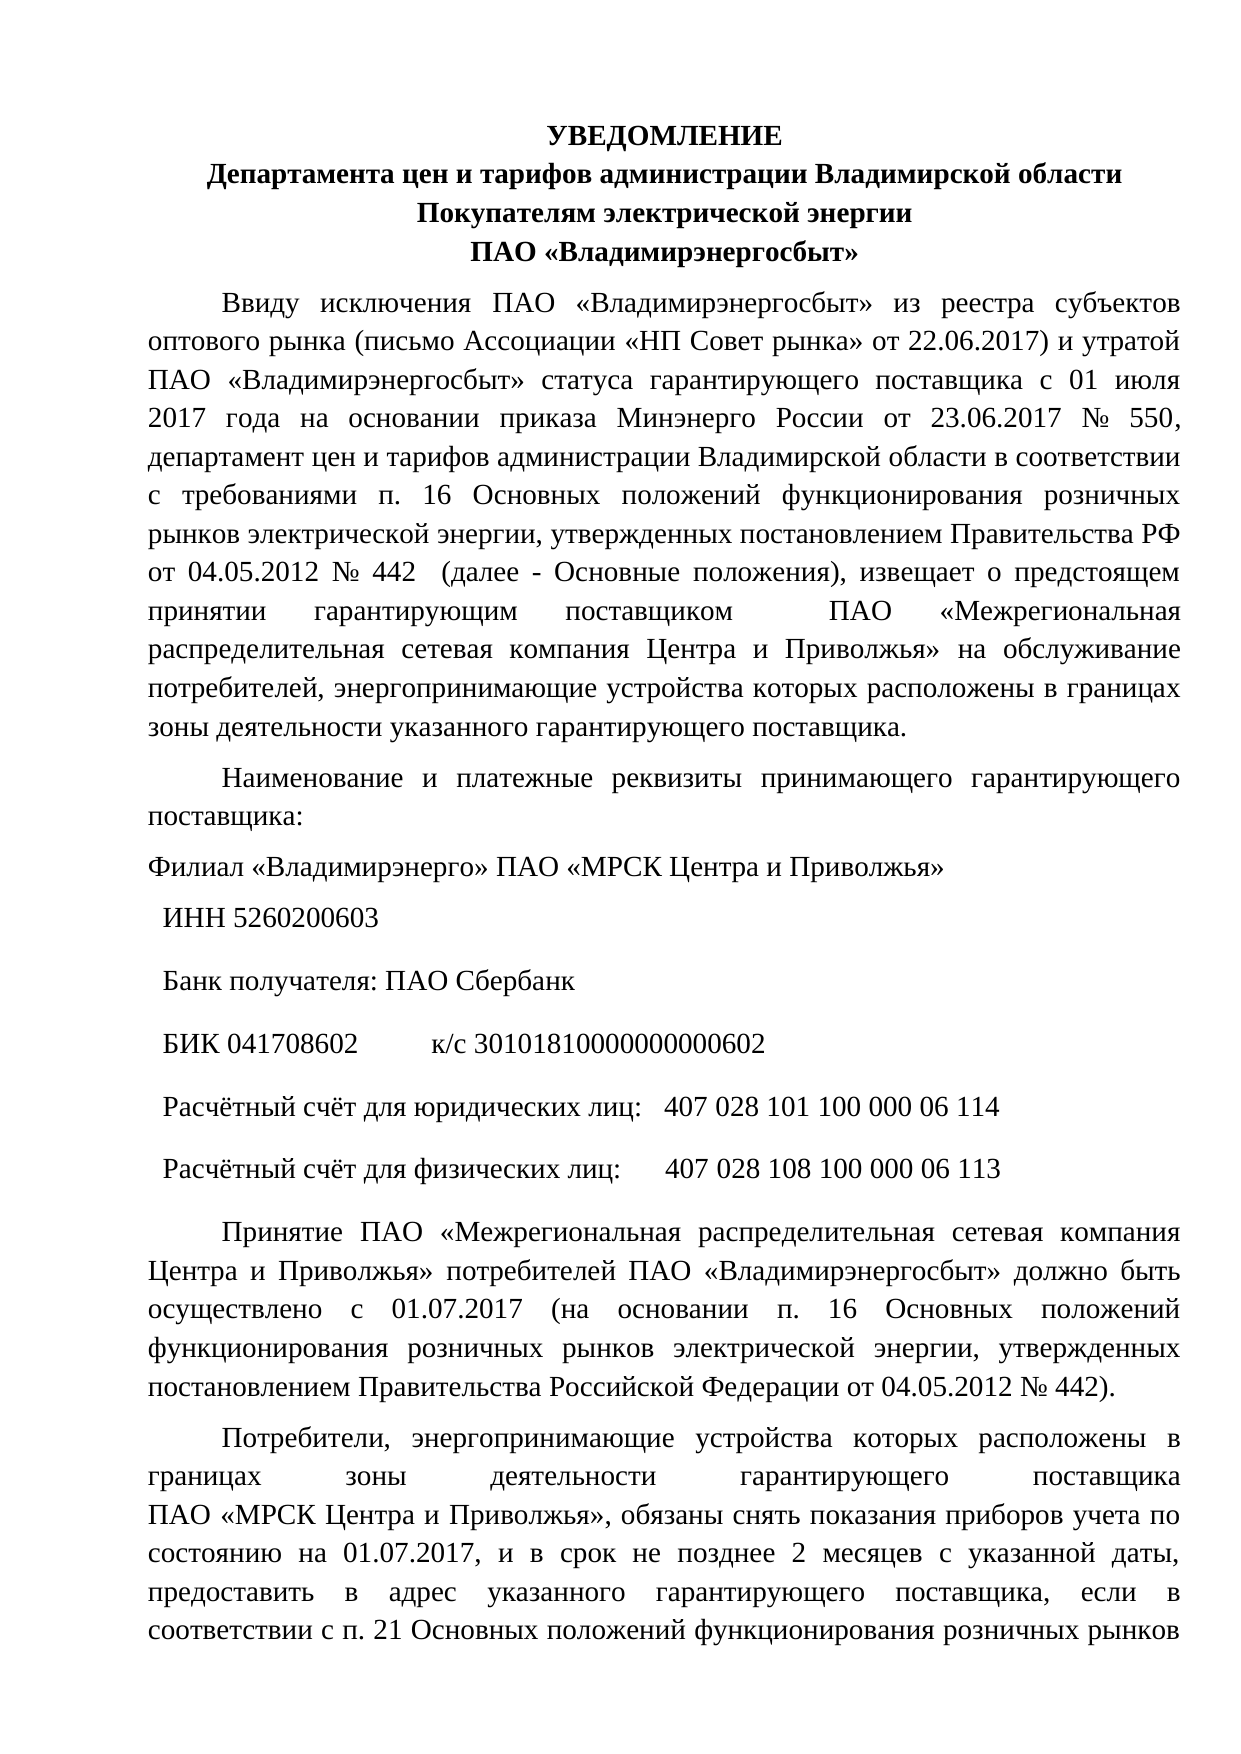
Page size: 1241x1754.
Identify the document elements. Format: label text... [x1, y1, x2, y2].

text Наименование и платежные реквизиты принимающего гарантирующего поставщика: [148, 760, 1181, 832]
text Покупателям электрической энергии [148, 195, 1181, 229]
text ПАО «Владимирэнергосбыт» [148, 234, 1181, 267]
text Принятие ПАО «Межрегиональная распределительная сетевая компания Центра и Приволжья» потребителей ПАО «Владимирэнергосбыт» должно быть осуществлено с 01.07.2017 (на основании п. 16 Основных положений функционирования розничных рынков электрической энергии, утвержденных постановлением Правительства Российской Федерации от 04.05.2012 № 442). [148, 1214, 1181, 1402]
text Расчётный счёт для физических лиц: 407 028 108 100 000 06 113 [148, 1152, 1181, 1185]
text Ввиду исключения ПАО «Владимирэнергосбыт» из реестра субъектов оптового рынка (письмо Ассоциации «НП Совет рынка» от 22.06.2017) и утратой ПАО «Владимирэнергосбыт» статуса гарантирующего поставщика с 01 июля 2017 года на основании приказа Минэнерго России от 23.06.2017 № 550, департамент цен и тарифов администрации Владимирской области в соответствии с требованиями п. 16 Основных положений функционирования розничных рынков электрической энергии, утвержденных постановлением Правительства РФ от 04.05.2012 № 442 (далее - Основные положения), извещает о предстоящем принятии гарантирующим поставщиком ПАО «Межрегиональная распределительная сетевая компания Центра и Приволжья» на обслуживание потребителей, энергопринимающие устройства которых расположены в границах зоны деятельности указанного гарантирующего поставщика. [148, 285, 1181, 742]
text Департамента цен и тарифов администрации Владимирской области [148, 157, 1181, 190]
text ИНН 5260200603 [148, 900, 1181, 934]
text Филиал «Владимирэнерго» ПАО «МРСК Центра и Приволжья» [148, 849, 1181, 883]
text Банк получателя: ПАО Сбербанк [148, 963, 1181, 997]
text Расчётный счёт для юридических лиц: 407 028 101 100 000 06 114 [148, 1089, 1181, 1122]
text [148, 1420, 1181, 1646]
text БИК 041708602 к/с 30101810000000000602 [148, 1026, 1181, 1059]
text УВЕДОМЛЕНИЕ [148, 118, 1181, 152]
